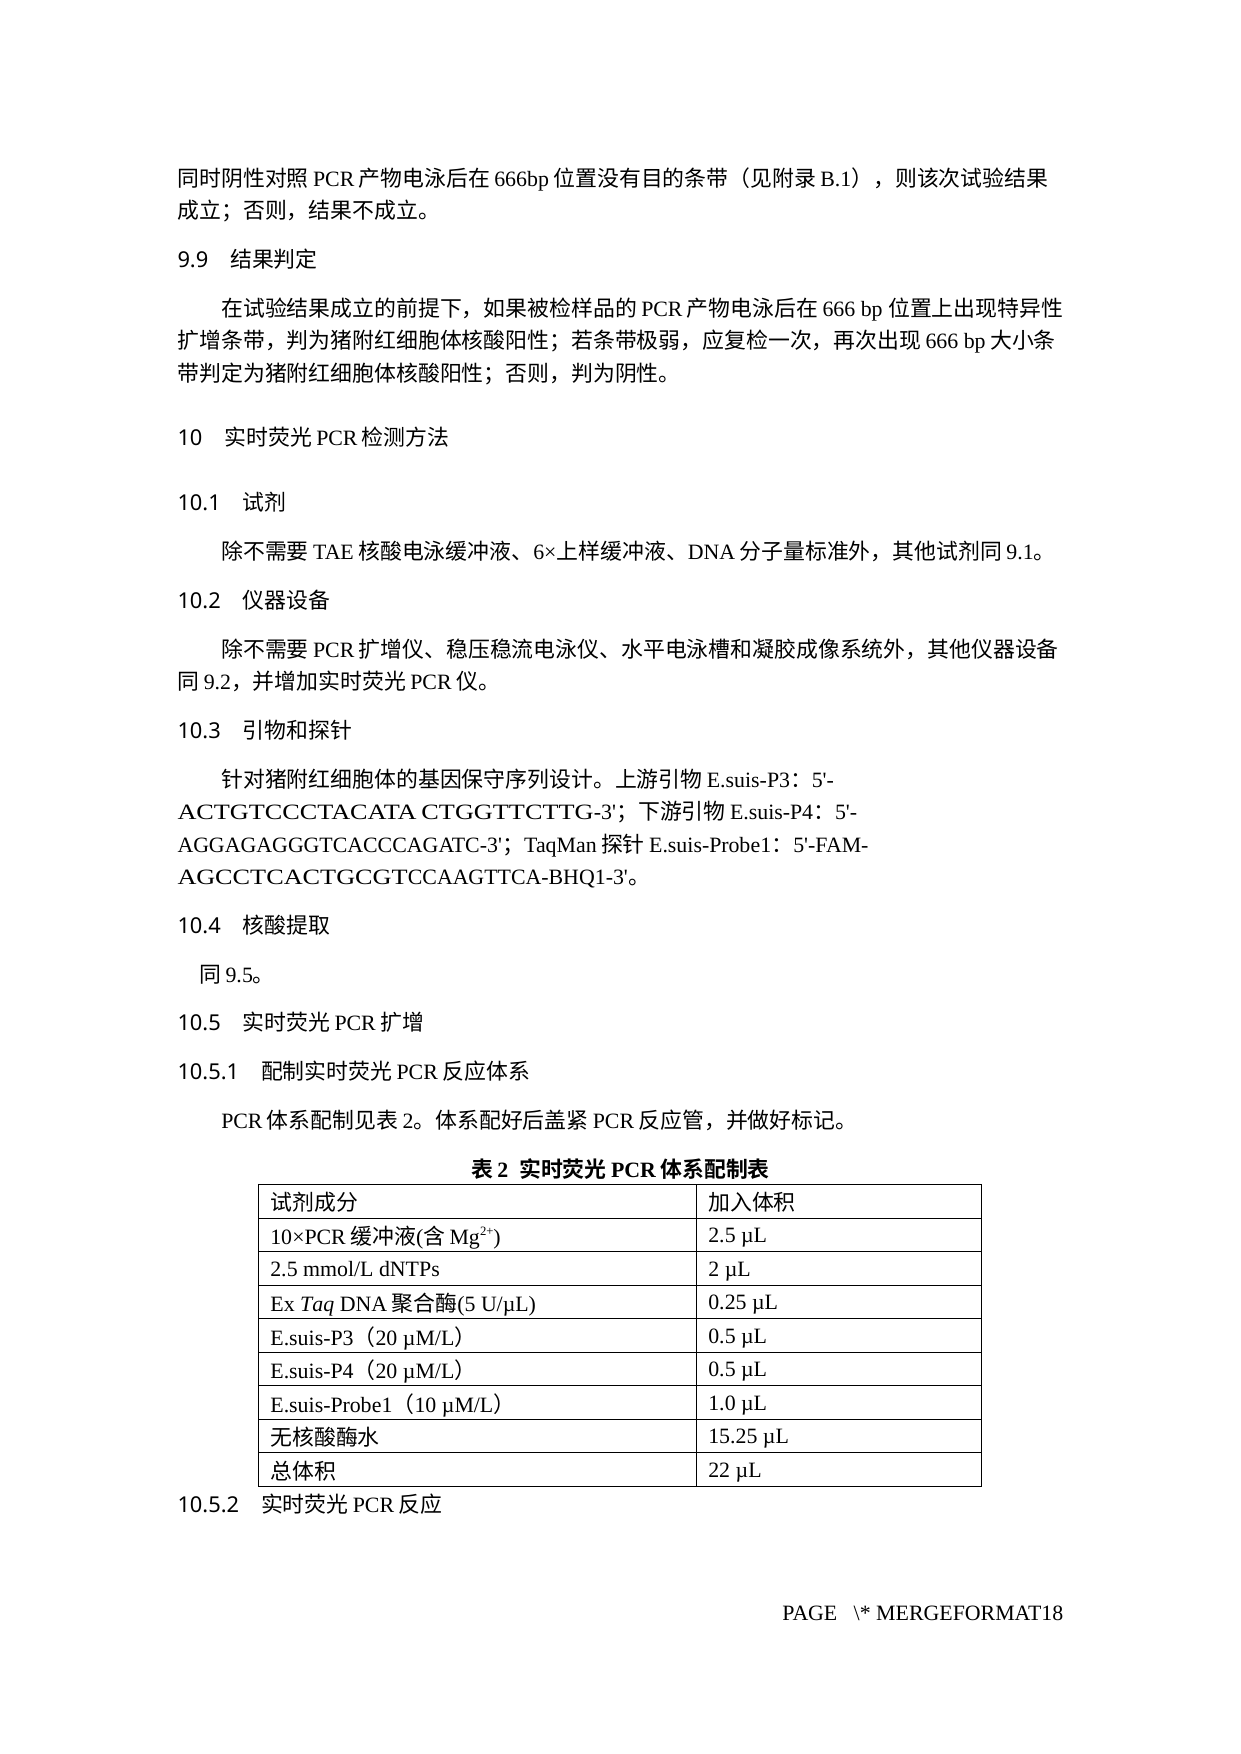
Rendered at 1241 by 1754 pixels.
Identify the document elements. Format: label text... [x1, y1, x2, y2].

text 配制实时荧光PCR反应体系 [177, 1054, 1063, 1086]
text 同9.5。 [177, 956, 1063, 989]
table_cell 22 µL [697, 1453, 981, 1486]
table_cell 0.5 µL [697, 1319, 981, 1352]
table_header 试剂成分 [259, 1185, 696, 1217]
table_header 加入体积 [697, 1185, 981, 1217]
table_cell Ex Taq DNA聚合酶(5 U/µL) [259, 1286, 696, 1318]
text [177, 160, 1063, 225]
text 核酸提取 [177, 908, 1063, 940]
text 结果判定 [177, 241, 1063, 274]
table_cell 0.5 µL [697, 1353, 981, 1385]
table_cell E.suis-P3（20 µM/L） [259, 1319, 696, 1352]
table_cell 10×PCR缓冲液(含Mg2+) [259, 1219, 696, 1251]
text 引物和探针 [177, 713, 1063, 745]
table_cell E.suis-P4（20 µM/L） [259, 1353, 696, 1385]
list 除不需要TAE核酸电泳缓冲液、6×上样缓冲液、DNA分子量标准外，其他试剂同9.1。 [177, 534, 1063, 566]
text 实时荧光PCR反应 [177, 1487, 1063, 1519]
table_cell 2.5 µL [697, 1219, 981, 1251]
table_cell 总体积 [259, 1453, 696, 1486]
table_cell 15.25 µL [697, 1420, 981, 1452]
text 实时荧光PCR检测方法 [177, 420, 1063, 453]
text 在试验结果成立的前提下，如果被检样品的PCR产物电泳后在666 bp 位置上出现特异性扩增条带，判为猪附红细胞体核酸阳性；若条带极弱，应复检一次，再次出现666 bp大小条带判定为猪附红细胞体核酸阳性；否则，判为阴性。 [177, 290, 1063, 388]
table_cell 无核酸酶水 [259, 1420, 696, 1452]
text PCR体系配制见表2。体系配好后盖紧PCR反应管，并做好标记。 [177, 1103, 1063, 1135]
table_cell 2.5 mmol/L dNTPs [259, 1252, 696, 1284]
table_cell 1.0 µL [697, 1386, 981, 1419]
table_cell 0.25 µL [697, 1286, 981, 1318]
text 实时荧光PCR扩增 [177, 1005, 1063, 1038]
table_cell 2 µL [697, 1252, 981, 1284]
text 表2 实时荧光PCR体系配制表 [177, 1151, 1063, 1184]
text 除不需要PCR扩增仪、稳压稳流电泳仪、水平电泳槽和凝胶成像系统外，其他仪器设备同9.2，并增加实时荧光PCR仪。 [177, 631, 1063, 696]
text 仪器设备 [177, 583, 1063, 615]
text 针对猪附红细胞体的基因保守序列设计。上游引物E.suis-P3：5'- ACTGTCCCTACATA CTGGTTCTTG-3'；下游引物E.suis-P4：5'-AGGAGAGGGTCACCCAGATC-3'；TaqMan探针E.suis-Probe1：5'-FAM-AGCCTCACTGCGTCCAAGTTCA-BHQ1-3'。 [177, 761, 1063, 891]
table_cell E.suis-Probe1（10 µM/L） [259, 1386, 696, 1419]
text 试剂 [177, 485, 1063, 518]
